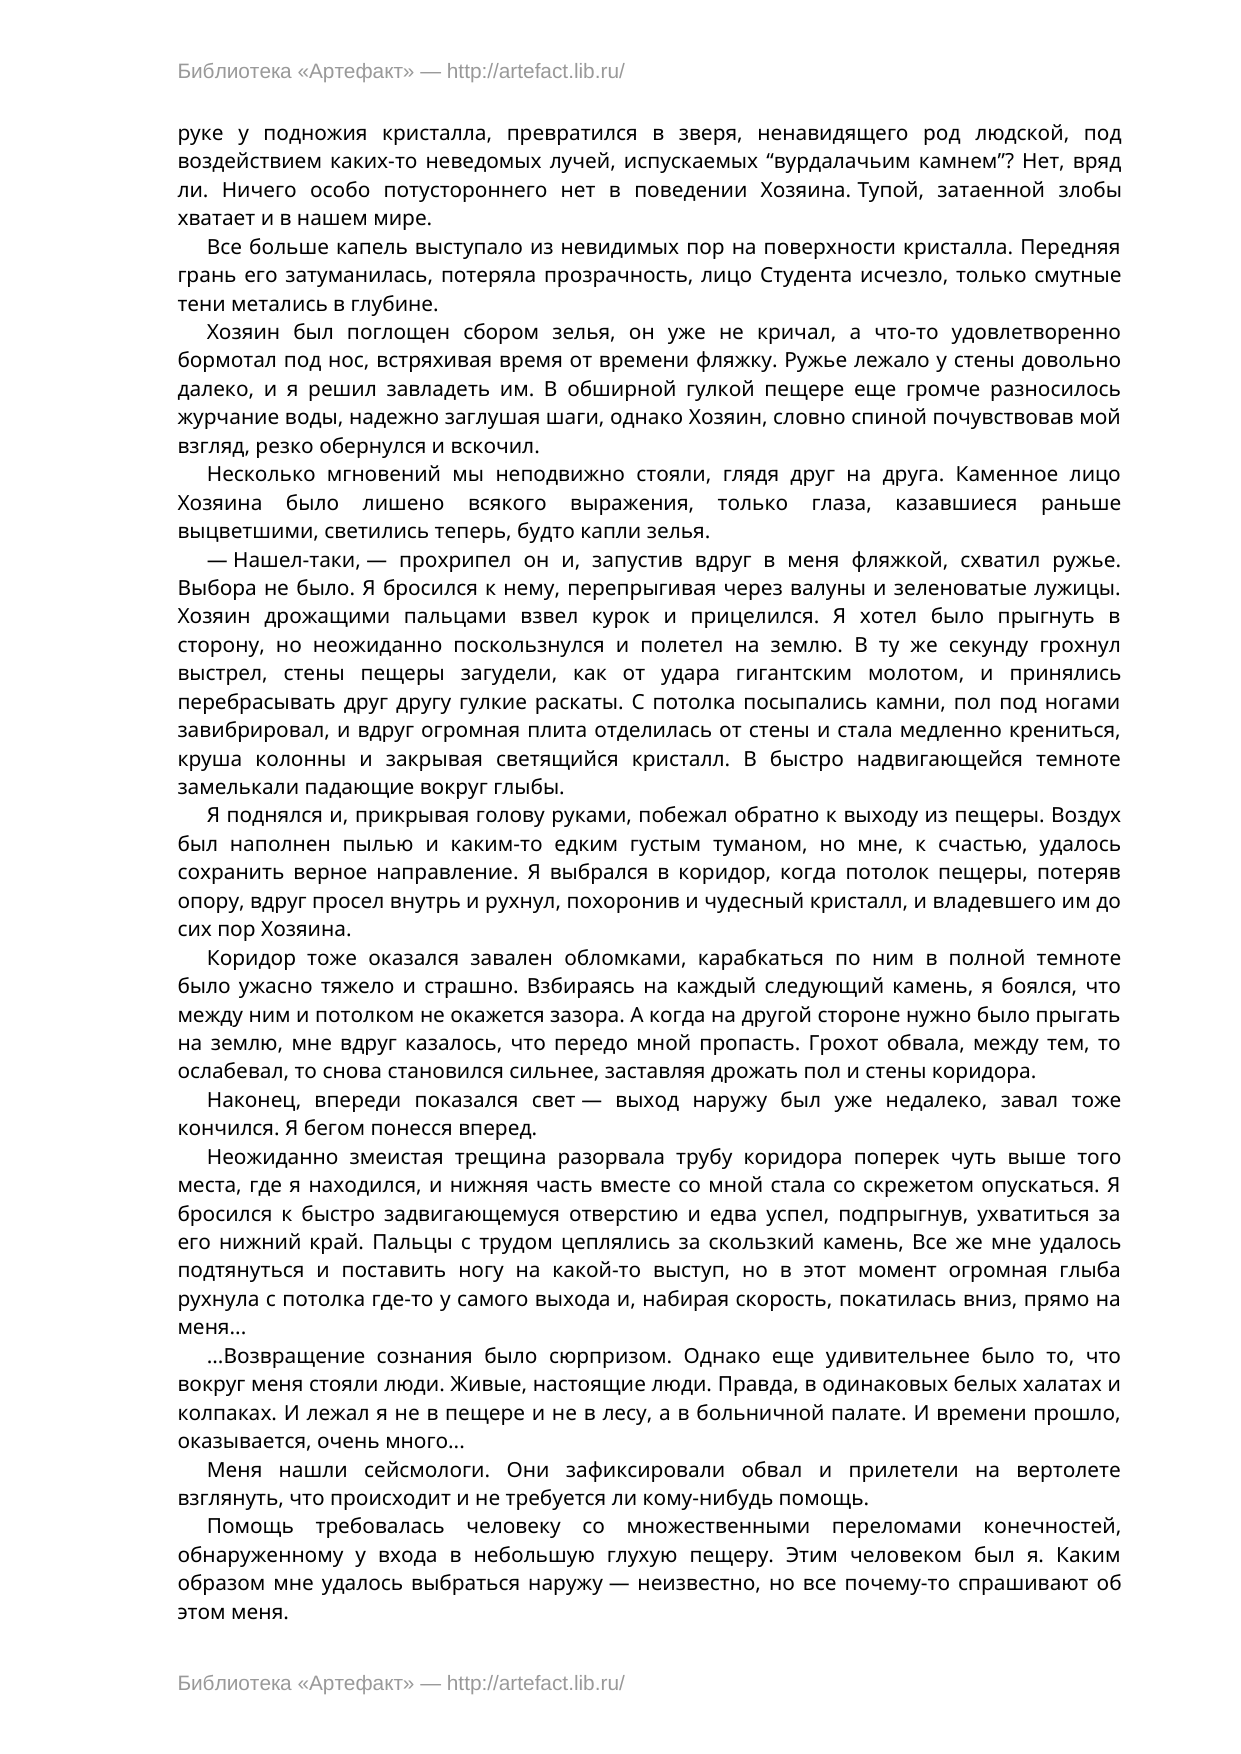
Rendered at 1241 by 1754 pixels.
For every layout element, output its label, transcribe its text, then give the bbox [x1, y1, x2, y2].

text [177, 118, 1122, 232]
text Неожиданно змеистая трещина разорвала трубу коридора поперек чуть выше того места, где я находился, и нижняя часть вместе со мной стала со скрежетом опускаться. Я бросился к быстро задвигающемуся отверстию и едва успел, подпрыгнув, ухватиться за его нижний край. Пальцы с трудом цеплялись за скользкий камень, Все же мне удалось подтянуться и поставить ногу на какой-то выступ, но в этот момент огромная глыба рухнула с потолка где-то у самого выхода и, набирая скорость, покатилась вниз, прямо на меня... [177, 1142, 1122, 1341]
text Я поднялся и, прикрывая голову руками, побежал обратно к выходу из пещеры. Воздух был наполнен пылью и каким-то едким густым туманом, но мне, к счастью, удалось сохранить верное направление. Я выбрался в коридор, когда потолок пещеры, потеряв опору, вдруг просел внутрь и рухнул, похоронив и чудесный кристалл, и владевшего им до сих пор Хозяина. [177, 801, 1122, 943]
text Меня нашли сейсмологи. Они зафиксировали обвал и прилетели на вертолете взглянуть, что происходит и не требуется ли кому-нибудь помощь. [177, 1455, 1122, 1512]
text Хозяин был поглощен сбором зелья, он уже не кричал, а что-то удовлетворенно бормотал под нос, встряхивая время от времени фляжку. Ружье лежало у стены довольно далеко, и я решил завладеть им. В обширной гулкой пещере еще громче разносилось журчание воды, надежно заглушая шаги, однако Хозяин, словно спиной почувствовав мой взгляд, резко обернулся и вскочил. [177, 317, 1122, 459]
text — Нашел-таки, — прохрипел он и, запустив вдруг в меня фляжкой, схватил ружье. Выбора не было. Я бросился к нему, перепрыгивая через валуны и зеленоватые лужицы. Хозяин дрожащими пальцами взвел курок и прицелился. Я хотел было прыгнуть в сторону, но неожиданно поскользнулся и полетел на землю. В ту же секунду грохнул выстрел, стены пещеры загудели, как от удара гигантским молотом, и принялись перебрасывать друг другу гулкие раскаты. С потолка посыпались камни, пол под ногами завибрировал, и вдруг огромная плита отделилась от стены и стала медленно крениться, круша колонны и закрывая светящийся кристалл. В быстро надвигающейся темноте замелькали падающие вокруг глыбы. [177, 545, 1122, 801]
text ...Возвращение сознания было сюрпризом. Однако еще удивительнее было то, что вокруг меня стояли люди. Живые, настоящие люди. Правда, в одинаковых белых халатах и колпаках. И лежал я не в пещере и не в лесу, а в больничной палате. И времени прошло, оказывается, очень много... [177, 1341, 1122, 1455]
text Коридор тоже оказался завален обломками, карабкаться по ним в полной темноте было ужасно тяжело и страшно. Взбираясь на каждый следующий камень, я боялся, что между ним и потолком не окажется зазора. А когда на другой стороне нужно было прыгать на землю, мне вдруг казалось, что передо мной пропасть. Грохот обвала, между тем, то ослабевал, то снова становился сильнее, заставляя дрожать пол и стены коридора. [177, 943, 1122, 1085]
text Все больше капель выступало из невидимых пор на поверхности кристалла. Передняя грань его затуманилась, потеряла прозрачность, лицо Студента исчезло, только смутные тени метались в глубине. [177, 232, 1122, 317]
text Несколько мгновений мы неподвижно стояли, глядя друг на друга. Каменное лицо Хозяина было лишено всякого выражения, только глаза, казавшиеся раньше выцветшими, светились теперь, будто капли зелья. [177, 459, 1122, 545]
text Наконец, впереди показался свет — выход наружу был уже недалеко, завал тоже кончился. Я бегом понесся вперед. [177, 1085, 1122, 1142]
text Помощь требовалась человеку со множественными переломами конечностей, обнаруженному у входа в небольшую глухую пещеру. Этим человеком был я. Каким образом мне удалось выбраться наружу — неизвестно, но все почему-то спрашивают об этом меня. [177, 1512, 1122, 1625]
